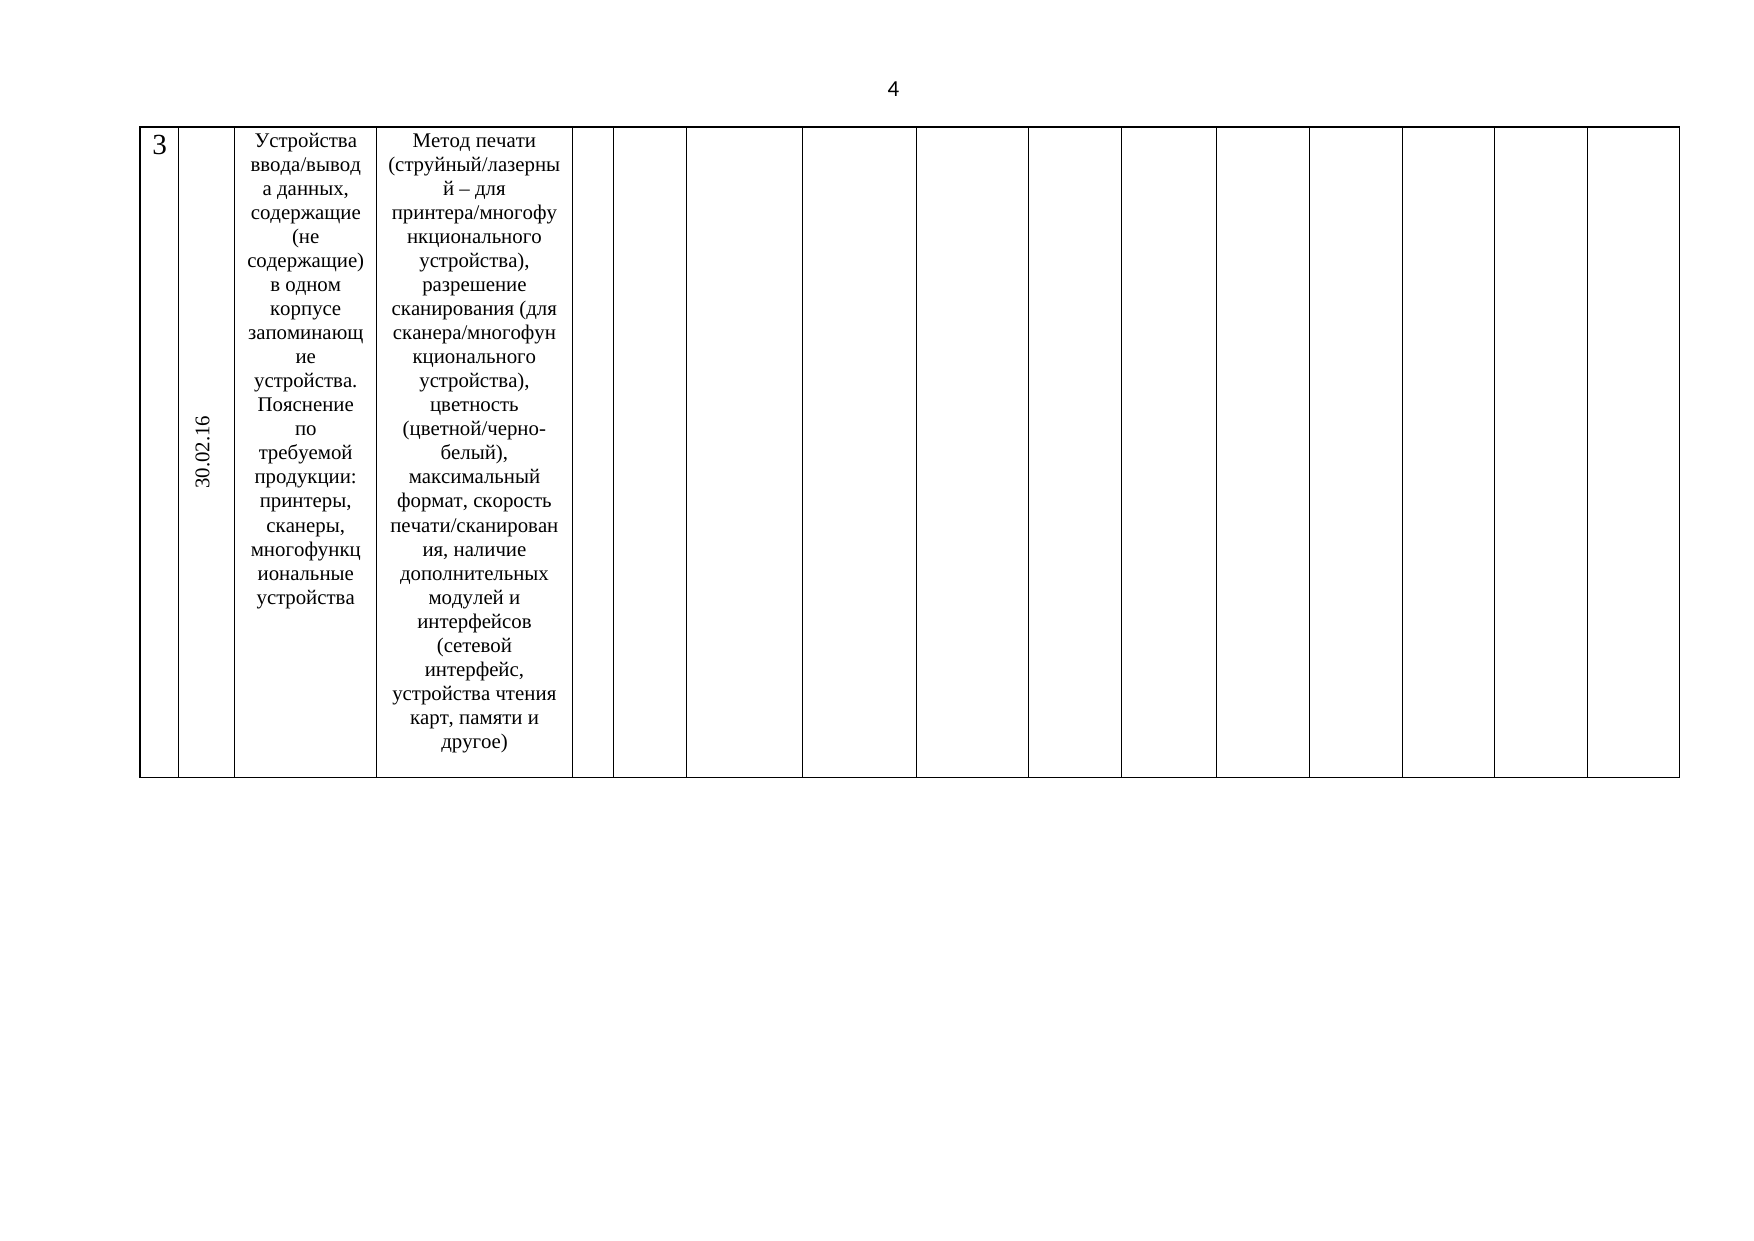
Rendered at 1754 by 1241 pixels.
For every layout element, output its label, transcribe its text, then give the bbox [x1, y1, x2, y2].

table_cell [1495, 128, 1587, 777]
table_cell 3 [141, 128, 178, 777]
table_cell [1029, 128, 1121, 777]
table_cell [1310, 128, 1402, 777]
table_cell [917, 128, 1028, 777]
table_cell [687, 128, 802, 777]
table_cell [1588, 128, 1679, 777]
table_cell [1217, 128, 1309, 777]
table_cell [573, 128, 613, 777]
table_cell [1403, 128, 1494, 777]
table_cell Метод печати (струйный/лазерный – для принтера/многофункционального устройства), разрешение сканирования (для сканера/многофункционального устройства), цветность (цветной/черно-белый), максимальный формат, скорость печати/сканирования, наличие дополнительных модулей и интерфейсов (сетевой интерфейс, устройства чтения карт, памяти и другое) [377, 128, 572, 777]
table_cell [1122, 128, 1216, 777]
table_cell 30.02.16 [179, 128, 234, 777]
table_cell Устройства ввода/вывода данных, содержащие (не содержащие) в одном корпусе запоминающие устройства. Пояснение по требуемой продукции: принтеры, сканеры, многофункциональные устройства [235, 128, 376, 777]
table_cell [803, 128, 916, 777]
table_cell [614, 128, 686, 777]
